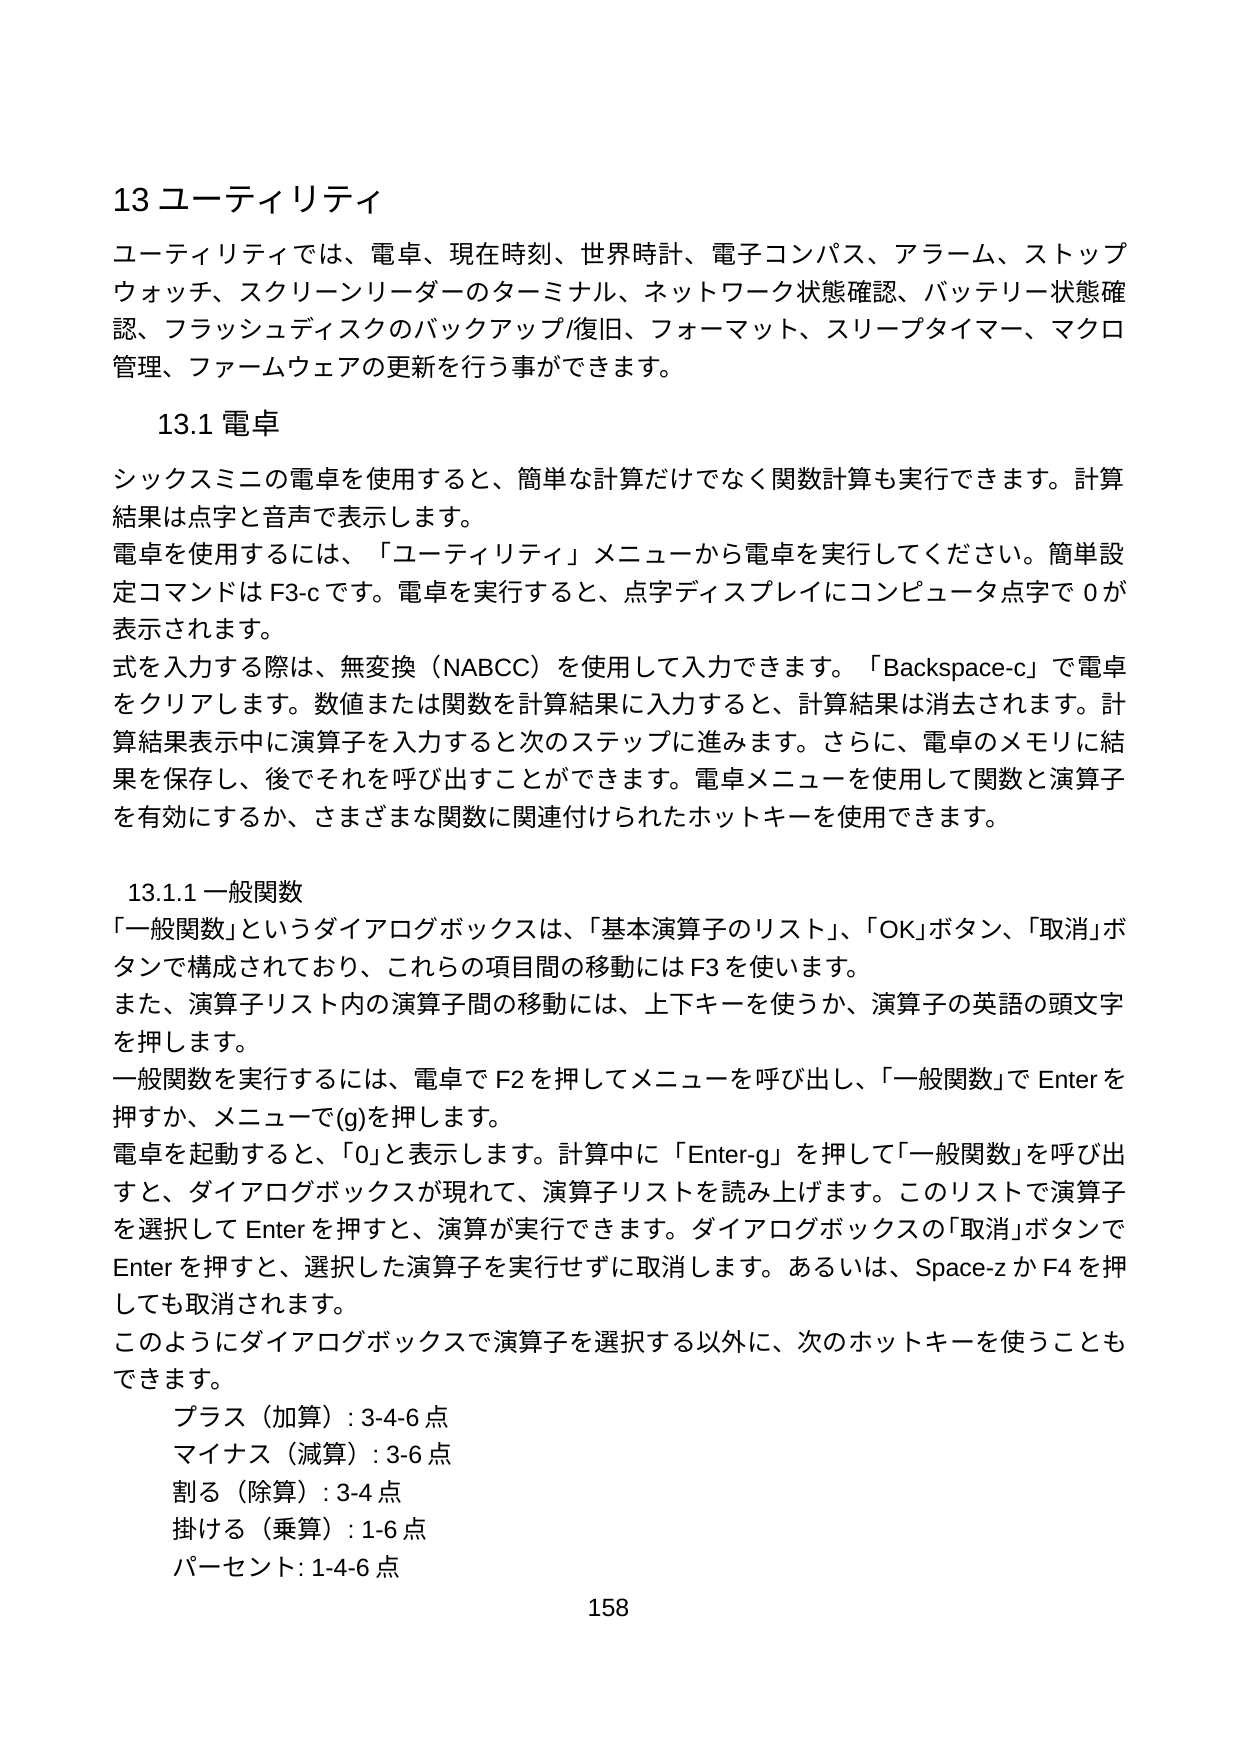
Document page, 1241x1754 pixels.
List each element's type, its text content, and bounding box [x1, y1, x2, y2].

text プラス（加算）: 3-4-6点 [172, 1397, 1128, 1434]
text このようにダイアログボックスで演算子を選択する以外に、次のホットキーを使うこともできます。 [112, 1322, 1128, 1397]
text シックスミニの電卓を使用すると、簡単な計算だけでなく関数計算も実行できます。計算結果は点字と音声で表示します。 [112, 459, 1128, 534]
text 割る（除算）: 3-4点 [172, 1472, 1128, 1509]
text ｢一般関数｣というダイアログボックスは、｢基本演算子のリスト｣、｢OK｣ボタン、｢取消｣ボタンで構成されており、これらの項目間の移動にはF3を使います。 [112, 909, 1128, 984]
text また、演算子リスト内の演算子間の移動には、上下キーを使うか、演算子の英語の頭文字を押します。 [112, 984, 1128, 1059]
text マイナス（減算）: 3-6点 [172, 1434, 1128, 1472]
text 電卓を起動すると、｢0｣と表示します。計算中に「Enter-g」を押して｢一般関数｣を呼び出すと、ダイアログボックスが現れて、演算子リストを読み上げます。このリストで演算子を選択してEnterを押すと、演算が実行できます。ダイアログボックスの｢取消｣ボタンでEnterを押すと、選択した演算子を実行せずに取消します。あるいは、Space-zかF4を押しても取消されます。 [112, 1134, 1128, 1322]
text パーセント: 1-4-6点 [172, 1547, 1128, 1584]
subtitle 電卓 [157, 384, 1128, 459]
text 一般関数を実行するには、電卓でF2を押してメニューを呼び出し、｢一般関数｣でEnterを押すか、メニューで(g)を押します。 [112, 1059, 1128, 1134]
text 電卓を使用するには、「ユーティリティ」メニューから電卓を実行してください。簡単設定コマンドはF3-cです。電卓を実行すると、点字ディスプレイにコンピュータ点字で0が表示されます。 [112, 534, 1128, 647]
text 式を入力する際は、無変換（NABCC）を使用して入力できます。「Backspace-c」で電卓をクリアします。数値または関数を計算結果に入力すると、計算結果は消去されます。計算結果表示中に演算子を入力すると次のステップに進みます。さらに、電卓のメモリに結果を保存し、後でそれを呼び出すことができます。電卓メニューを使用して関数と演算子を有効にするか、さまざまな関数に関連付けられたホットキーを使用できます。 [112, 647, 1128, 834]
text ユーティリティでは、電卓、現在時刻、世界時計、電子コンパス、アラーム、ストップウォッチ、スクリーンリーダーのターミナル、ネットワーク状態確認、バッテリー状態確認、フラッシュディスクのバックアップ/復旧、フォーマット、スリープタイマー、マクロ管理、ファームウェアの更新を行う事ができます。 [112, 234, 1128, 384]
subtitle 一般関数 [127, 872, 1128, 909]
text 掛ける（乗算）: 1-6点 [172, 1509, 1128, 1547]
subtitle ユーティリティ [112, 159, 1128, 234]
